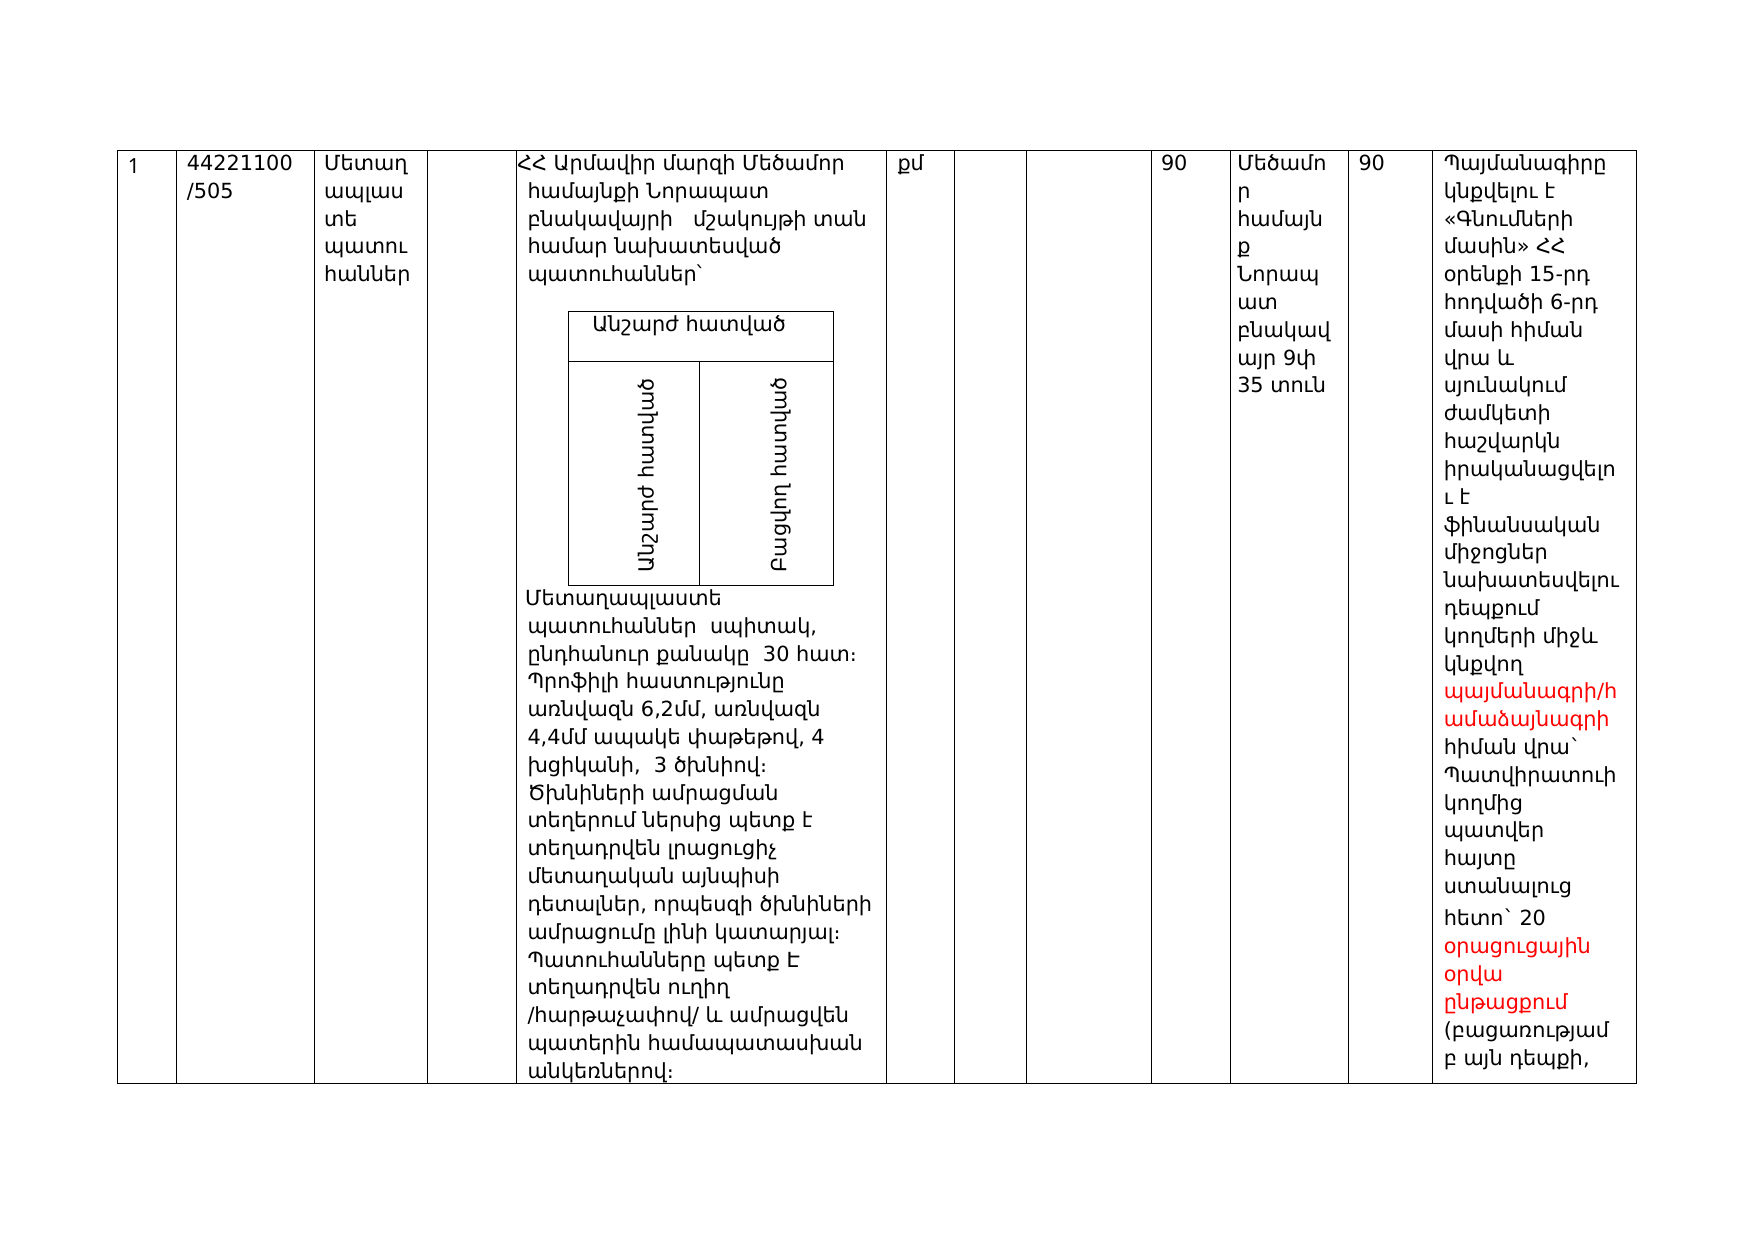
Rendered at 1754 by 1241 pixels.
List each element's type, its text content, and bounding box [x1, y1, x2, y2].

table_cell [315, 151, 427, 1083]
table_cell 90 [1349, 151, 1432, 1083]
table_cell 90 [1152, 151, 1230, 1083]
table_cell 44221100/505 [177, 151, 314, 1083]
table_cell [1433, 151, 1636, 1083]
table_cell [1231, 151, 1348, 1083]
table_cell [1027, 151, 1151, 1083]
table_cell [428, 151, 516, 1083]
table_cell [955, 151, 1026, 1083]
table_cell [517, 151, 886, 1083]
table_cell քմ [887, 151, 954, 1083]
table_cell 1 [118, 151, 176, 1083]
